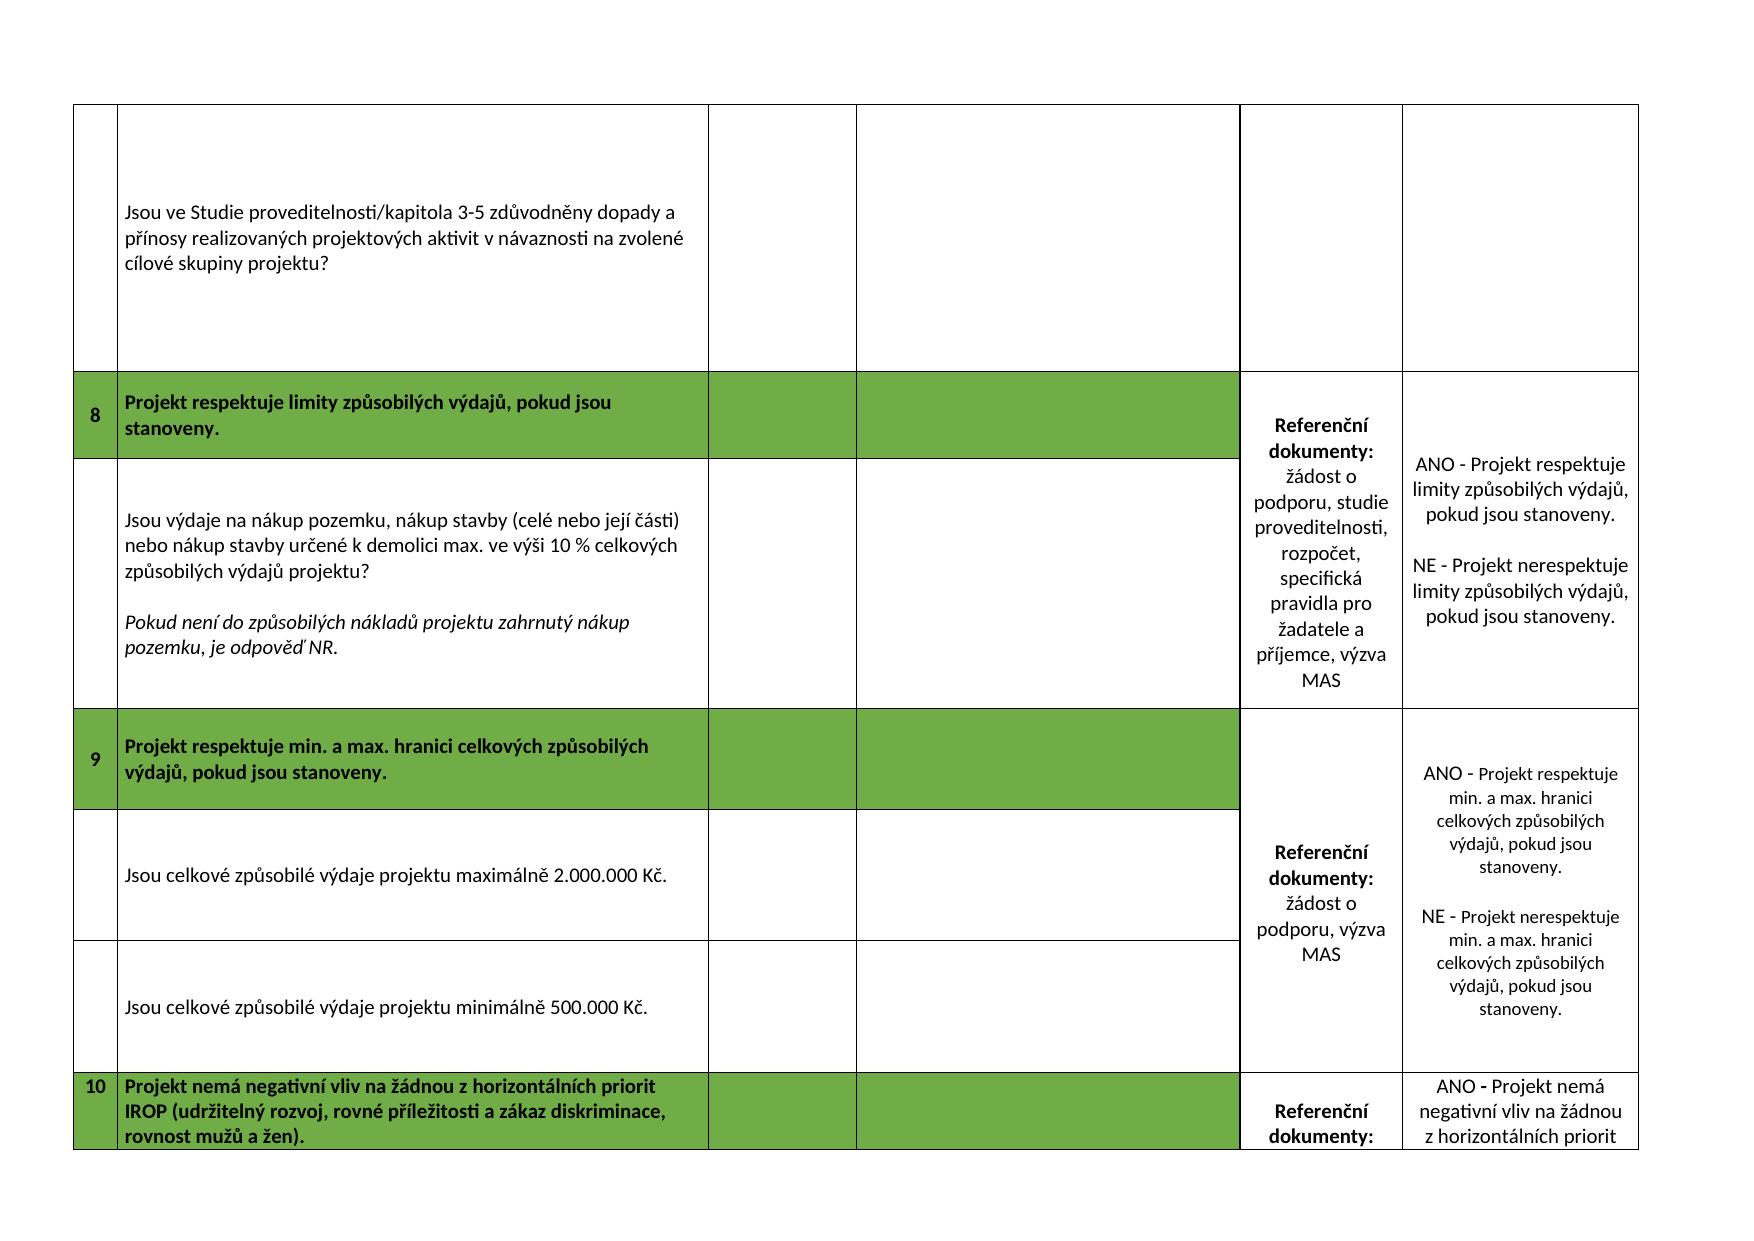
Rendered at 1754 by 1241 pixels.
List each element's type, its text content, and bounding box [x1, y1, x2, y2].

table_cell [709, 1073, 856, 1149]
table_cell Projekt nemá negativní vliv na žádnou z horizontálních priorit IROP (udržitelný rozvoj, rovné příležitosti a zákaz diskriminace, rovnost mužů a žen). [118, 1073, 708, 1149]
table_cell [74, 941, 117, 1072]
table_cell [74, 105, 117, 371]
table_cell ANO - Projekt respektuje min. a max. hranici celkových způsobilých výdajů, pokud jsou stanoveny. NE - Projekt nerespektuje min. a max. hranici celkových způsobilých výdajů, pokud jsou stanoveny. [1403, 709, 1638, 1072]
table_cell 10 [74, 1073, 117, 1149]
table_cell [74, 810, 117, 940]
table_cell [709, 459, 856, 708]
table_cell Jsou celkové způsobilé výdaje projektu maximálně 2.000.000 Kč. [118, 810, 708, 940]
table_cell [709, 941, 856, 1072]
table_cell [857, 941, 1239, 1072]
table_cell [74, 459, 117, 708]
table_cell 8 [74, 372, 117, 458]
table_cell [857, 810, 1239, 940]
table_cell [857, 1073, 1239, 1149]
table_cell [857, 459, 1239, 708]
table_cell Jsou výdaje na nákup pozemku, nákup stavby (celé nebo její části) nebo nákup stavby určené k demolici max. ve výši 10 % celkových způsobilých výdajů projektu? Pokud není do způsobilých nákladů projektu zahrnutý nákup pozemku, je odpověď NR. [118, 459, 708, 708]
table_cell [857, 372, 1239, 458]
table_cell Jsou celkové způsobilé výdaje projektu minimálně 500.000 Kč. [118, 941, 708, 1072]
table_cell [857, 709, 1239, 809]
table_cell Referenční dokumenty: žádost o podporu, studie proveditelnosti, rozpočet, specifická pravidla pro žadatele a příjemce, výzva MAS [1241, 372, 1402, 708]
table_cell 9 [74, 709, 117, 809]
table_cell ANO - Projekt respektuje limity způsobilých výdajů, pokud jsou stanoveny. NE - Projekt nerespektuje limity způsobilých výdajů, pokud jsou stanoveny. [1403, 372, 1638, 708]
table_cell [709, 105, 856, 371]
table_cell Projekt respektuje min. a max. hranici celkových způsobilých výdajů, pokud jsou stanoveny. [118, 709, 708, 809]
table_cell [1241, 1073, 1402, 1149]
table_cell [709, 810, 856, 940]
table_cell Referenční dokumenty: žádost o podporu, výzva MAS [1241, 709, 1402, 1072]
table_cell [709, 709, 856, 809]
table_cell Jsou ve Studie proveditelnosti/kapitola 3-5 zdůvodněny dopady a přínosy realizovaných projektových aktivit v návaznosti na zvolené cílové skupiny projektu? [118, 105, 708, 371]
table_cell [857, 105, 1239, 371]
table_cell Projekt respektuje limity způsobilých výdajů, pokud jsou stanoveny. [118, 372, 708, 458]
table_cell [709, 372, 856, 458]
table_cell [1403, 1073, 1638, 1149]
